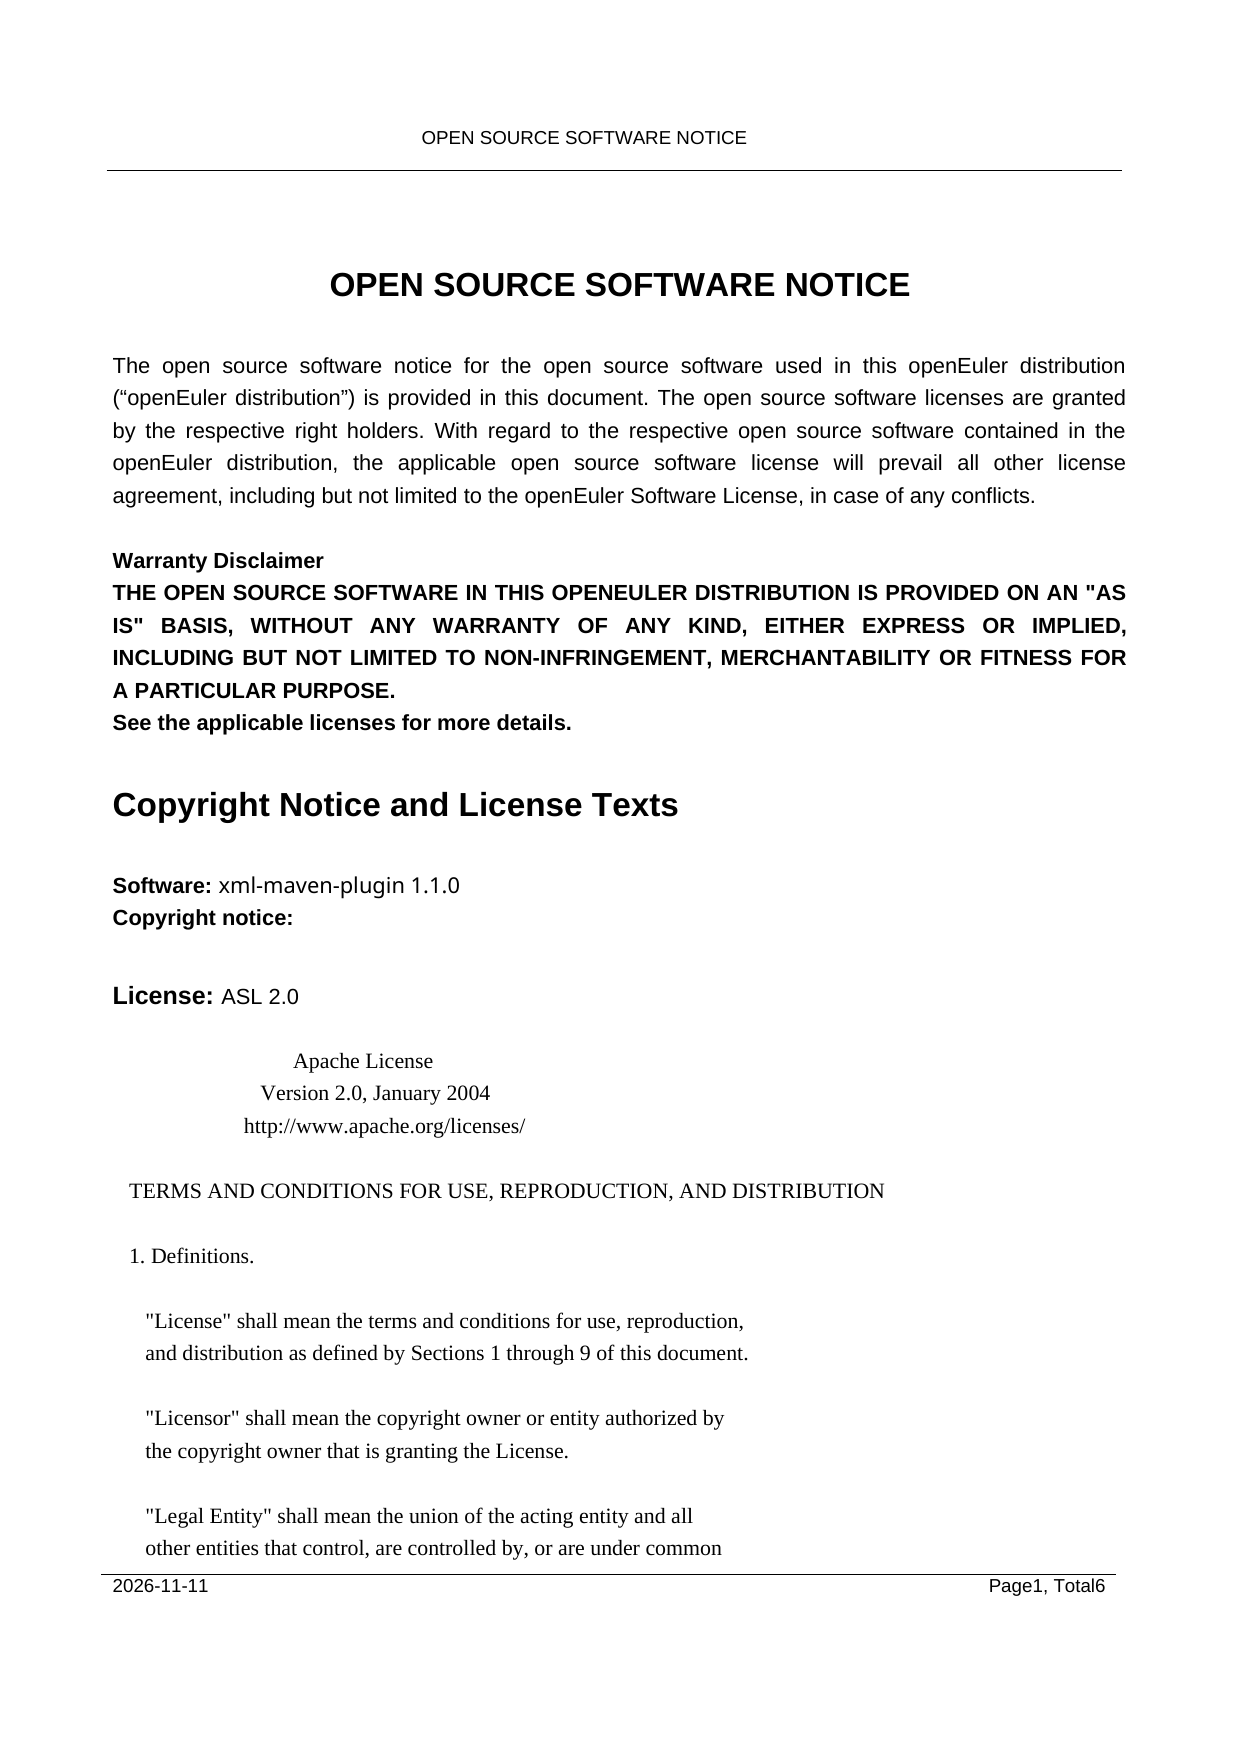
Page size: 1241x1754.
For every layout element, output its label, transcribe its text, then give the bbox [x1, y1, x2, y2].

text THE OPEN SOURCE SOFTWARE IN THIS OPENEULER DISTRIBUTION IS PROVIDED ON AN "AS IS" BASIS, WITHOUT ANY WARRANTY OF ANY KIND, EITHER EXPRESS OR IMPLIED, INCLUDING BUT NOT LIMITED TO NON-INFRINGEMENT, MERCHANTABILITY OR FITNESS FOR A PARTICULAR PURPOSE. See the applicable licenses for more details. [112, 576, 1128, 739]
text Warranty Disclaimer [112, 544, 1128, 576]
text OPEN SOURCE SOFTWARE NOTICE [112, 251, 1128, 316]
title Software: xml-maven-plugin 1.1.0 [112, 869, 1128, 901]
text License: ASL 2.0 [112, 979, 1128, 1012]
text Copyright Notice and License Texts [112, 771, 1128, 836]
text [112, 1012, 1128, 1564]
text Copyright notice: [112, 901, 1128, 934]
text The open source software notice for the open source software used in this openEuler distribution (“openEuler distribution”) is provided in this document. The open source software licenses are granted by the respective right holders. With regard to the respective open source software contained in the openEuler distribution, the applicable open source software license will prevail all other license agreement, including but not limited to the openEuler Software License, in case of any conflicts. [112, 349, 1128, 511]
